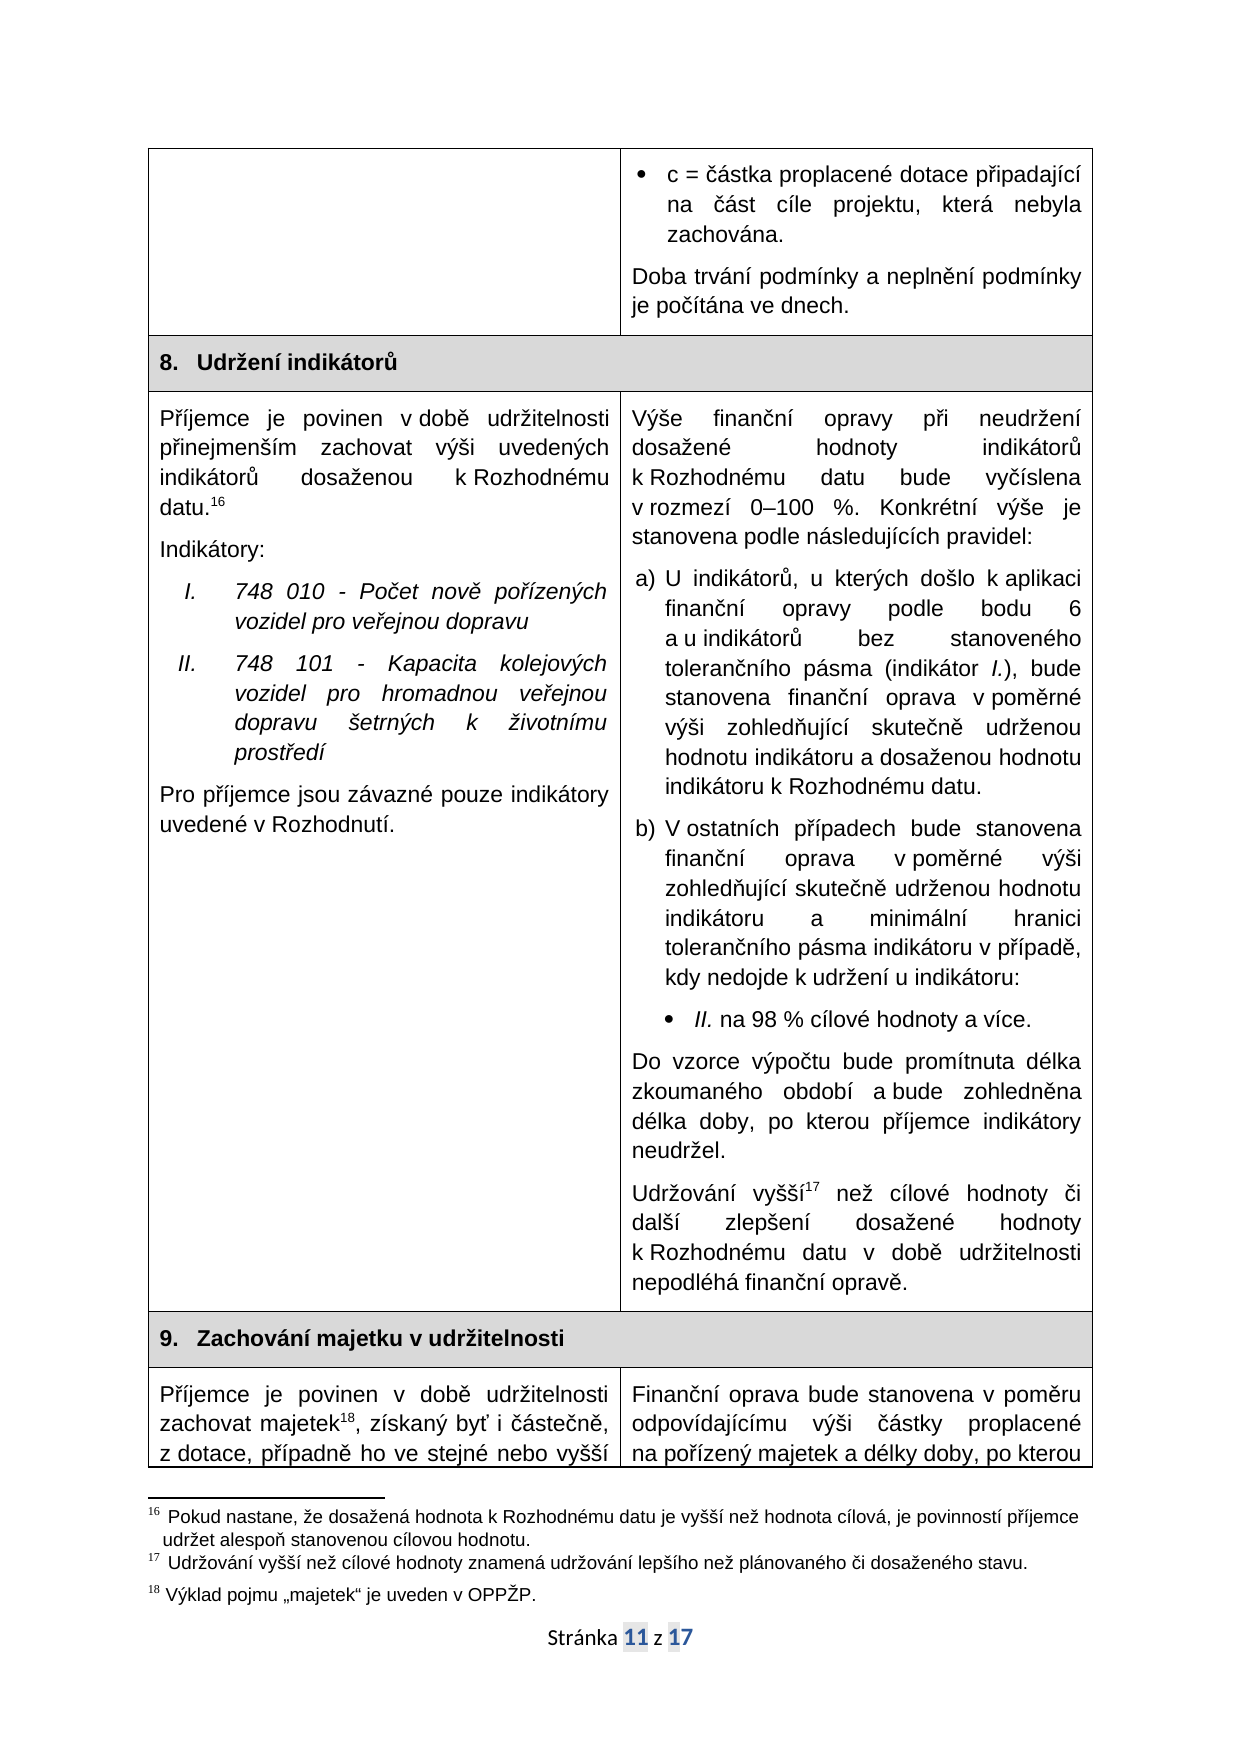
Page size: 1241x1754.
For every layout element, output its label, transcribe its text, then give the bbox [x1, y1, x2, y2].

table_cell Výše finanční opravy při neudržení dosažené hodnoty indikátorů k Rozhodnému datu bude vyčíslena v rozmezí 0–100 %. Konkrétní výše je stanovena podle následujících pravidel: U indikátorů, u kterých došlo k aplikaci finanční opravy podle bodu 6 a u indikátorů bez stanoveného tolerančního pásma (indikátor I.), bude stanovena finanční oprava v poměrné výši zohledňující skutečně udrženou hodnotu indikátoru a dosaženou hodnotu indikátoru k Rozhodnému datu. V ostatních případech bude stanovena finanční oprava v poměrné výši zohledňující skutečně udrženou hodnotu indikátoru a minimální hranici tolerančního pásma indikátoru v případě, kdy nedojde k udržení u indikátoru: II. na 98 % cílové hodnoty a více. Do vzorce výpočtu bude promítnuta délka zkoumaného období a bude zohledněna délka doby, po kterou příjemce indikátory neudržel. Udržování vyšší než cílové hodnoty či další zlepšení dosažené hodnoty k Rozhodnému datu v době udržitelnosti nepodléhá finanční opravě. [621, 392, 1092, 1311]
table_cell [621, 1368, 1092, 1466]
table_cell Udržení indikátorů [149, 336, 1092, 391]
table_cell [621, 149, 1092, 335]
table_cell Zachování majetku v udržitelnosti [149, 1312, 1092, 1367]
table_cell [149, 149, 620, 335]
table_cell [149, 1368, 620, 1466]
table_cell Příjemce je povinen v době udržitelnosti přinejmenším zachovat výši uvedených indikátorů dosaženou k Rozhodnému datu. Indikátory: 748 010 - Počet nově pořízených vozidel pro veřejnou dopravu 748 101 - Kapacita kolejových vozidel pro hromadnou veřejnou dopravu šetrných k životnímu prostředí Pro příjemce jsou závazné pouze indikátory uvedené v Rozhodnutí. [149, 392, 620, 1311]
